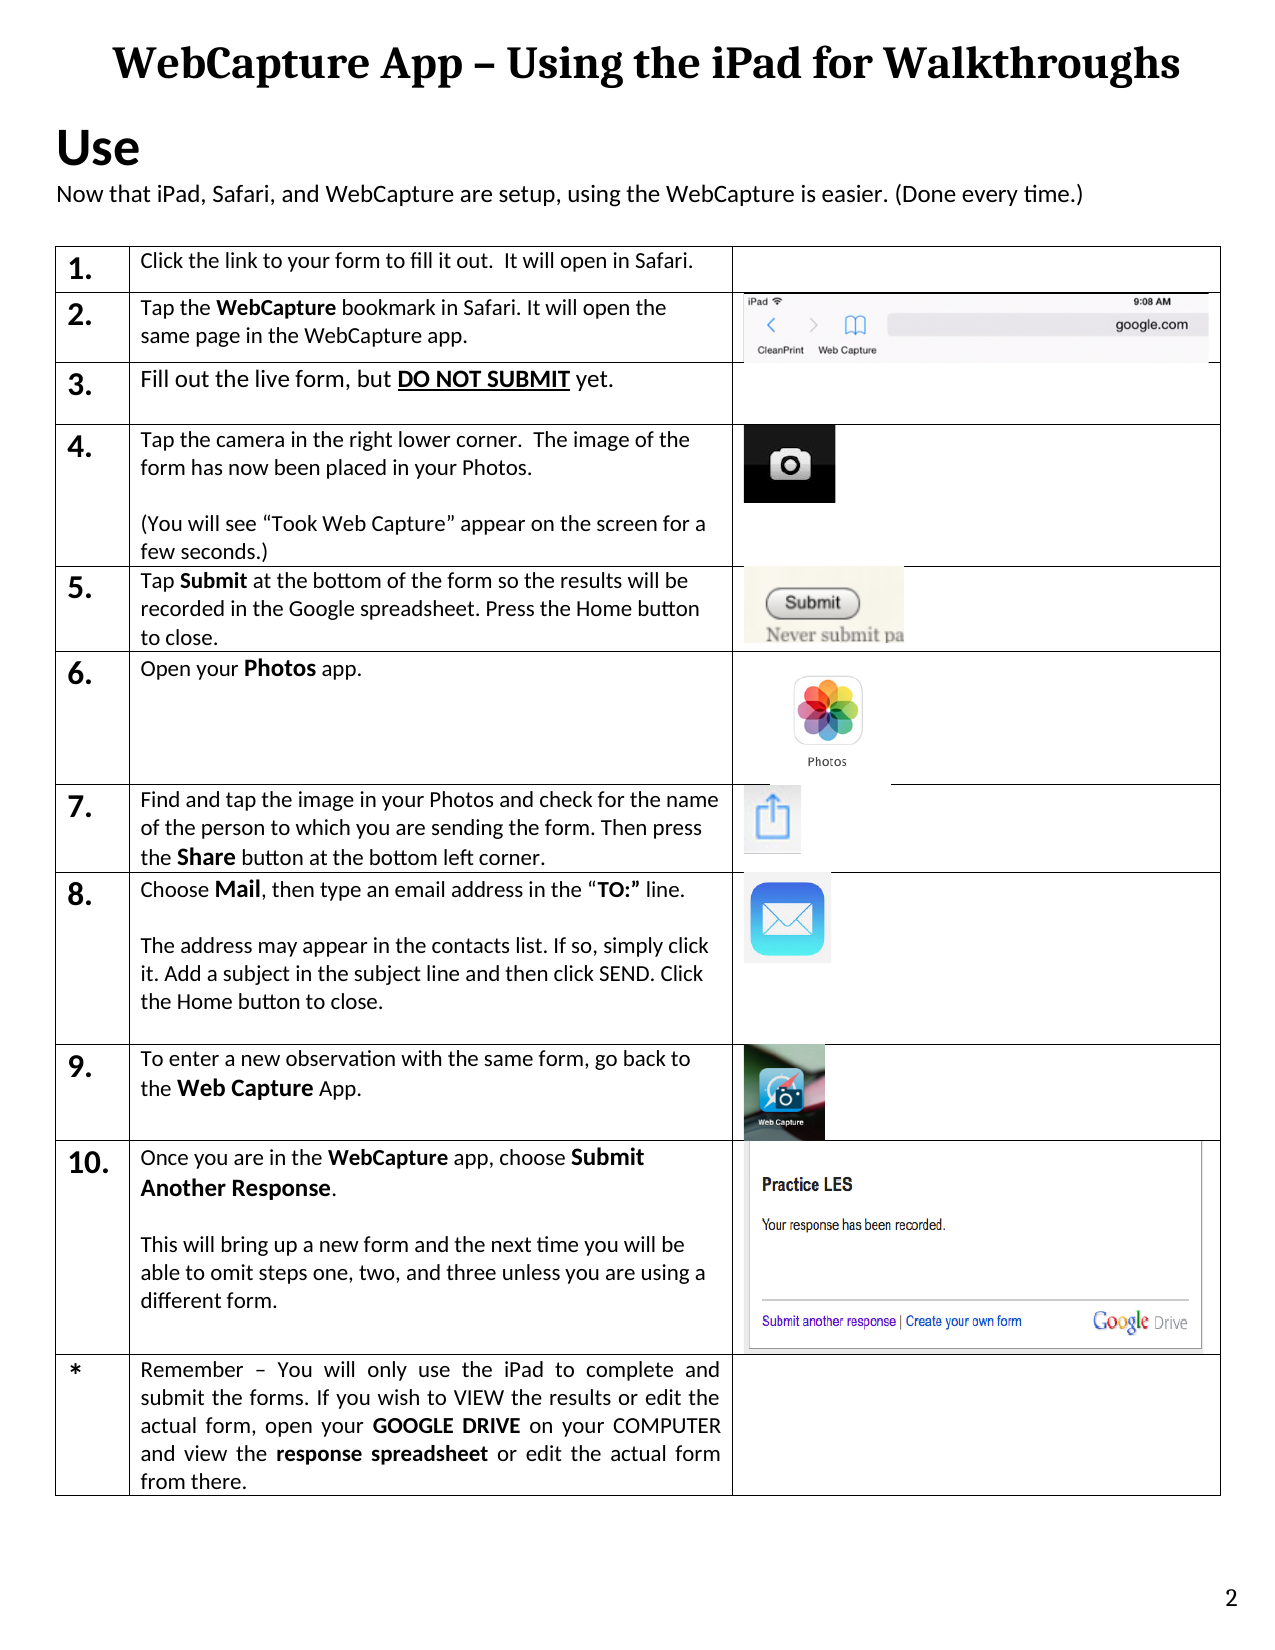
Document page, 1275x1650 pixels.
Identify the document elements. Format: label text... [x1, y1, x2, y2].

table_cell [733, 363, 1220, 424]
table_cell 8. [56, 873, 129, 1043]
table_cell * [56, 1355, 129, 1495]
table_cell 10. [56, 1141, 129, 1354]
table_cell 5. [56, 567, 129, 651]
picture [743, 1044, 1204, 1354]
picture [743, 566, 905, 643]
table_cell [733, 652, 1220, 784]
table_cell 9. [56, 1045, 129, 1140]
table_cell [733, 425, 1220, 566]
table_cell 7. [56, 785, 129, 872]
table_cell 2. [56, 293, 129, 362]
table_cell Once you are in the WebCapture app, choose Submit Another Response. This will bring up a new form and the next time you will be able to omit steps one, two, and three unless you are using a different form. [130, 1141, 732, 1354]
table_header 1. [56, 247, 129, 292]
text Use [56, 112, 1237, 179]
table_cell Tap the WebCapture bookmark in Safari. It will open the same page in the WebCapture app. [130, 293, 732, 362]
table_cell To enter a new observation with the same form, go back to the Web Capture App. [130, 1045, 732, 1140]
table_cell Fill out the live form, but DO NOT SUBMIT yet. [130, 363, 732, 424]
picture [743, 872, 832, 963]
table_cell [733, 873, 1220, 1043]
table_header Click the link to your form to fill it out. It will open in Safari. [130, 247, 732, 292]
table_cell 4. [56, 425, 129, 566]
table_cell Remember – You will only use the iPad to complete and submit the forms. If you wish to VIEW the results or edit the actual form, open your GOOGLE DRIVE on your COMPUTER and view the response spreadsheet or edit the actual form from there. [130, 1355, 732, 1495]
table_cell [733, 785, 1220, 872]
picture [743, 425, 836, 503]
table_cell [733, 567, 1220, 651]
table_cell [1209, 293, 1220, 362]
table_cell 3. [56, 363, 129, 424]
table_cell Choose Mail, then type an email address in the “TO:” line. The address may appear in the contacts list. If so, simply click it. Add a subject in the subject line and then click SEND. Click the Home button to close. [130, 873, 732, 1043]
table_cell [733, 1045, 743, 1140]
table_cell 6. [56, 652, 129, 784]
picture [743, 665, 891, 854]
table_cell Tap the camera in the right lower corner. The image of the form has now been placed in your Photos. (You will see “Took Web Capture” appear on the screen for a few seconds.) [130, 425, 732, 566]
table_cell [733, 293, 743, 362]
table_cell Find and tap the image in your Photos and check for the name of the person to which you are sending the form. Then press the Share button at the bottom left corner. [130, 785, 732, 872]
table_cell Tap Submit at the bottom of the form so the results will be recorded in the Google spreadsheet. Press the Home button to close. [130, 567, 732, 651]
table_header [733, 247, 1220, 292]
picture [743, 292, 1209, 363]
text Now that iPad, Safari, and WebCapture are setup, using the WebCapture is easier. (Done every time.) [56, 179, 1237, 209]
table_cell [1204, 1141, 1220, 1354]
table_cell [733, 1355, 1220, 1495]
table_cell [825, 1045, 1220, 1140]
table_cell Open your Photos app. [130, 652, 732, 784]
table_cell [733, 1141, 743, 1354]
